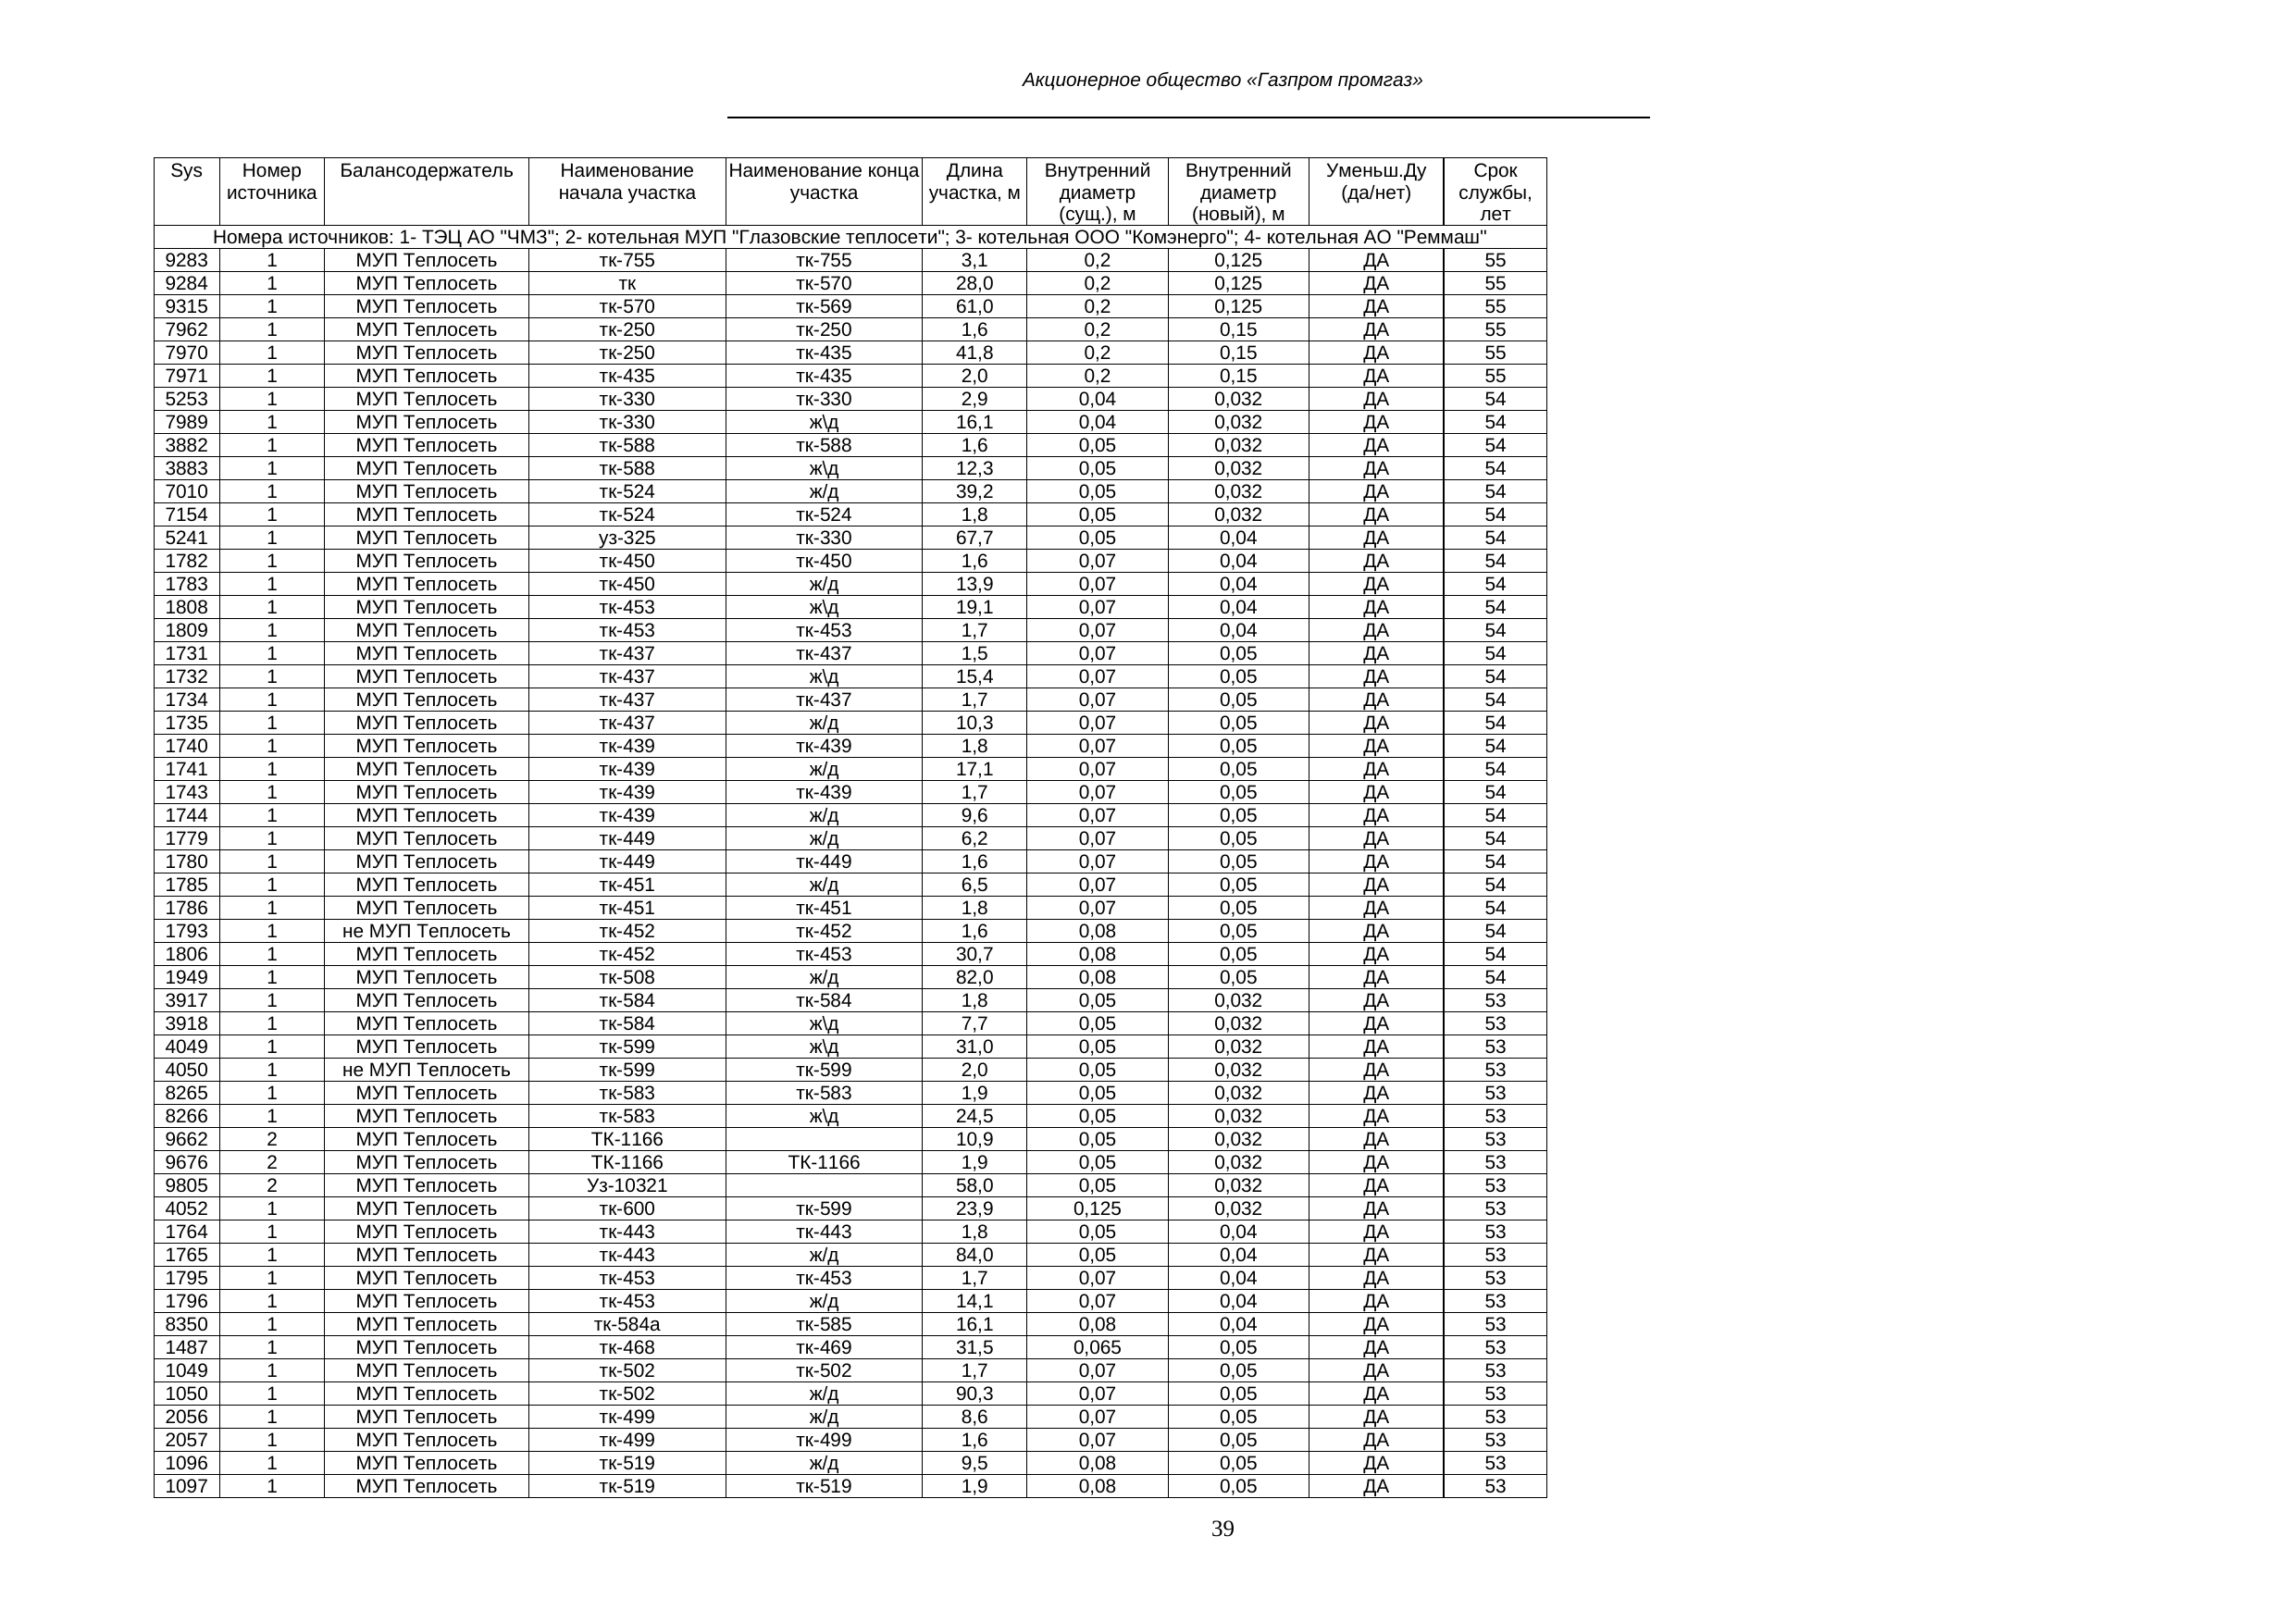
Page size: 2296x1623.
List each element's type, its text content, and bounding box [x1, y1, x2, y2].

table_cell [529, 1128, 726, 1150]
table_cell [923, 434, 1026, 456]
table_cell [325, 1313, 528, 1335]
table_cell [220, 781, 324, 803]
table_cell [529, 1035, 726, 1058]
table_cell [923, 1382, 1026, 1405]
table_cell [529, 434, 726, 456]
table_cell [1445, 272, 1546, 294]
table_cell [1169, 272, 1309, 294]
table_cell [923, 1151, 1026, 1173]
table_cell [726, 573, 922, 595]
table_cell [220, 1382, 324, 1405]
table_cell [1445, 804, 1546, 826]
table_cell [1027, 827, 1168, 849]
table_header Наименование начала участка [529, 158, 726, 225]
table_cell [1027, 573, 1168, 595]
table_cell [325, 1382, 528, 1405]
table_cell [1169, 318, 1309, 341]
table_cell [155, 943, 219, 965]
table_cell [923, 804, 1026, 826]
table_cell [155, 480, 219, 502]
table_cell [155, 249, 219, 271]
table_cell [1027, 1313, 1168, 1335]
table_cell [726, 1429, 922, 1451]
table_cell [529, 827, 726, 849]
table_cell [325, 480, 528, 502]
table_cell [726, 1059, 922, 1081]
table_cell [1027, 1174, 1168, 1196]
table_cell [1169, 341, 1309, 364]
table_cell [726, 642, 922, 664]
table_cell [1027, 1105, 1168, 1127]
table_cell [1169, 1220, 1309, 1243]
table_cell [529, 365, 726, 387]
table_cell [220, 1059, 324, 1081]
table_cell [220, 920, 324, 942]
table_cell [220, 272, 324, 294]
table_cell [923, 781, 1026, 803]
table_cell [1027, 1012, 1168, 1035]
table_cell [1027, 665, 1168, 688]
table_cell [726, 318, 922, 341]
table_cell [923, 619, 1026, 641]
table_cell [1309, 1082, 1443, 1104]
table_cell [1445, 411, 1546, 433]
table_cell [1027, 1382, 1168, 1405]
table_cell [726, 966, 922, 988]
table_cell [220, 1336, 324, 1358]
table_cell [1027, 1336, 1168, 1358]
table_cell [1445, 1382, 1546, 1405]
table_header Sys [155, 158, 219, 225]
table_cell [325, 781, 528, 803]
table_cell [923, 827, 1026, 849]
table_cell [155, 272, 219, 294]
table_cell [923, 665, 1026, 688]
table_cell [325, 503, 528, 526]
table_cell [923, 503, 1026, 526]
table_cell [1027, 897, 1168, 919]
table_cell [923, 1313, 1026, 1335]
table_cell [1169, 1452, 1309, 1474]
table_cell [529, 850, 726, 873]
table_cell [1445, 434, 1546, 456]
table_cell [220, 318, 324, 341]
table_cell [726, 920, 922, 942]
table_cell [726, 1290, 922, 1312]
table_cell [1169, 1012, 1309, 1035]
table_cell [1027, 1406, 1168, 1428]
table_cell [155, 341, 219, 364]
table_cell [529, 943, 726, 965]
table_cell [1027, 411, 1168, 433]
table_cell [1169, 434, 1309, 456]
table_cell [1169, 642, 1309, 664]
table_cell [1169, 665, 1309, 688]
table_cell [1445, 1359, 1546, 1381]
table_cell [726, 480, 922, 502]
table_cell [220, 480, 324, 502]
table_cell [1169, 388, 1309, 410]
table_header Балансодержатель [325, 158, 528, 225]
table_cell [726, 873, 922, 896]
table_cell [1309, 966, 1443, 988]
table_header Номер источника [220, 158, 324, 225]
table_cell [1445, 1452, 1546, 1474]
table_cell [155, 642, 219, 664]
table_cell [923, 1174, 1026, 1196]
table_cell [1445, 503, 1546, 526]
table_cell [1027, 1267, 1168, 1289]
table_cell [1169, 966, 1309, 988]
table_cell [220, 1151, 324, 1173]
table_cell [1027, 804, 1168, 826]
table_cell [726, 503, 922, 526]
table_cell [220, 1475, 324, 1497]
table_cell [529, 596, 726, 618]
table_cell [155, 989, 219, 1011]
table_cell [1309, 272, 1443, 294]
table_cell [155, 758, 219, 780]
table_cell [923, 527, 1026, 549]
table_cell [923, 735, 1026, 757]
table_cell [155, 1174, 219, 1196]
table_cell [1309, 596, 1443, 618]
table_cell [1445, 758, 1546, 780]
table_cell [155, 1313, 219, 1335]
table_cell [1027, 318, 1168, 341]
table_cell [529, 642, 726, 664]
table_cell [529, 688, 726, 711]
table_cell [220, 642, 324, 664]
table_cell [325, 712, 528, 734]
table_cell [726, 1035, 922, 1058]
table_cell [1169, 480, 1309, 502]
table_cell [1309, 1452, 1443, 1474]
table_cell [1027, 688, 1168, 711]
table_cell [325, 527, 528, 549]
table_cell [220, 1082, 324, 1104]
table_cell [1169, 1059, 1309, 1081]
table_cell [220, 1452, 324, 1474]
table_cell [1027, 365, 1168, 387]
table_header Внутpенний диаметp (сущ.), м [1027, 158, 1168, 225]
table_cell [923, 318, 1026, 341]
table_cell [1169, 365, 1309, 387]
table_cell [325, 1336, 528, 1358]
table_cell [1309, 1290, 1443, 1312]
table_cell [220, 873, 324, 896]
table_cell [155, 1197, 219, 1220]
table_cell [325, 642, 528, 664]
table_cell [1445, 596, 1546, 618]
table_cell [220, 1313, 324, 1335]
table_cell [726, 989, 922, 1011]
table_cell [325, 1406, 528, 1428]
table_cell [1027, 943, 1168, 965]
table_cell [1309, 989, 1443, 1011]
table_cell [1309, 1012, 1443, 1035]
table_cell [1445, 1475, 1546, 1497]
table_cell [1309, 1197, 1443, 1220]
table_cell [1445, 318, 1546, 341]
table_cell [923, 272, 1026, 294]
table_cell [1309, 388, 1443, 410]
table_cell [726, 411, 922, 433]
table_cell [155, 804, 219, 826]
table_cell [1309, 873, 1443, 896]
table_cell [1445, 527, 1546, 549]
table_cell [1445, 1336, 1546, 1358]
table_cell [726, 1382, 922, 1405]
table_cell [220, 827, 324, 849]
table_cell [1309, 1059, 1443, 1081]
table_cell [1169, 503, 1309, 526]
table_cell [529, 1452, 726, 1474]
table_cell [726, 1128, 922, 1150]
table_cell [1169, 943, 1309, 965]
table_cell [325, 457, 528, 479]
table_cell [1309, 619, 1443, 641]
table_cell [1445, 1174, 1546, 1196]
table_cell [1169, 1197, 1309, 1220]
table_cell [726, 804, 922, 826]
table_header Срок службы, лет [1445, 158, 1546, 225]
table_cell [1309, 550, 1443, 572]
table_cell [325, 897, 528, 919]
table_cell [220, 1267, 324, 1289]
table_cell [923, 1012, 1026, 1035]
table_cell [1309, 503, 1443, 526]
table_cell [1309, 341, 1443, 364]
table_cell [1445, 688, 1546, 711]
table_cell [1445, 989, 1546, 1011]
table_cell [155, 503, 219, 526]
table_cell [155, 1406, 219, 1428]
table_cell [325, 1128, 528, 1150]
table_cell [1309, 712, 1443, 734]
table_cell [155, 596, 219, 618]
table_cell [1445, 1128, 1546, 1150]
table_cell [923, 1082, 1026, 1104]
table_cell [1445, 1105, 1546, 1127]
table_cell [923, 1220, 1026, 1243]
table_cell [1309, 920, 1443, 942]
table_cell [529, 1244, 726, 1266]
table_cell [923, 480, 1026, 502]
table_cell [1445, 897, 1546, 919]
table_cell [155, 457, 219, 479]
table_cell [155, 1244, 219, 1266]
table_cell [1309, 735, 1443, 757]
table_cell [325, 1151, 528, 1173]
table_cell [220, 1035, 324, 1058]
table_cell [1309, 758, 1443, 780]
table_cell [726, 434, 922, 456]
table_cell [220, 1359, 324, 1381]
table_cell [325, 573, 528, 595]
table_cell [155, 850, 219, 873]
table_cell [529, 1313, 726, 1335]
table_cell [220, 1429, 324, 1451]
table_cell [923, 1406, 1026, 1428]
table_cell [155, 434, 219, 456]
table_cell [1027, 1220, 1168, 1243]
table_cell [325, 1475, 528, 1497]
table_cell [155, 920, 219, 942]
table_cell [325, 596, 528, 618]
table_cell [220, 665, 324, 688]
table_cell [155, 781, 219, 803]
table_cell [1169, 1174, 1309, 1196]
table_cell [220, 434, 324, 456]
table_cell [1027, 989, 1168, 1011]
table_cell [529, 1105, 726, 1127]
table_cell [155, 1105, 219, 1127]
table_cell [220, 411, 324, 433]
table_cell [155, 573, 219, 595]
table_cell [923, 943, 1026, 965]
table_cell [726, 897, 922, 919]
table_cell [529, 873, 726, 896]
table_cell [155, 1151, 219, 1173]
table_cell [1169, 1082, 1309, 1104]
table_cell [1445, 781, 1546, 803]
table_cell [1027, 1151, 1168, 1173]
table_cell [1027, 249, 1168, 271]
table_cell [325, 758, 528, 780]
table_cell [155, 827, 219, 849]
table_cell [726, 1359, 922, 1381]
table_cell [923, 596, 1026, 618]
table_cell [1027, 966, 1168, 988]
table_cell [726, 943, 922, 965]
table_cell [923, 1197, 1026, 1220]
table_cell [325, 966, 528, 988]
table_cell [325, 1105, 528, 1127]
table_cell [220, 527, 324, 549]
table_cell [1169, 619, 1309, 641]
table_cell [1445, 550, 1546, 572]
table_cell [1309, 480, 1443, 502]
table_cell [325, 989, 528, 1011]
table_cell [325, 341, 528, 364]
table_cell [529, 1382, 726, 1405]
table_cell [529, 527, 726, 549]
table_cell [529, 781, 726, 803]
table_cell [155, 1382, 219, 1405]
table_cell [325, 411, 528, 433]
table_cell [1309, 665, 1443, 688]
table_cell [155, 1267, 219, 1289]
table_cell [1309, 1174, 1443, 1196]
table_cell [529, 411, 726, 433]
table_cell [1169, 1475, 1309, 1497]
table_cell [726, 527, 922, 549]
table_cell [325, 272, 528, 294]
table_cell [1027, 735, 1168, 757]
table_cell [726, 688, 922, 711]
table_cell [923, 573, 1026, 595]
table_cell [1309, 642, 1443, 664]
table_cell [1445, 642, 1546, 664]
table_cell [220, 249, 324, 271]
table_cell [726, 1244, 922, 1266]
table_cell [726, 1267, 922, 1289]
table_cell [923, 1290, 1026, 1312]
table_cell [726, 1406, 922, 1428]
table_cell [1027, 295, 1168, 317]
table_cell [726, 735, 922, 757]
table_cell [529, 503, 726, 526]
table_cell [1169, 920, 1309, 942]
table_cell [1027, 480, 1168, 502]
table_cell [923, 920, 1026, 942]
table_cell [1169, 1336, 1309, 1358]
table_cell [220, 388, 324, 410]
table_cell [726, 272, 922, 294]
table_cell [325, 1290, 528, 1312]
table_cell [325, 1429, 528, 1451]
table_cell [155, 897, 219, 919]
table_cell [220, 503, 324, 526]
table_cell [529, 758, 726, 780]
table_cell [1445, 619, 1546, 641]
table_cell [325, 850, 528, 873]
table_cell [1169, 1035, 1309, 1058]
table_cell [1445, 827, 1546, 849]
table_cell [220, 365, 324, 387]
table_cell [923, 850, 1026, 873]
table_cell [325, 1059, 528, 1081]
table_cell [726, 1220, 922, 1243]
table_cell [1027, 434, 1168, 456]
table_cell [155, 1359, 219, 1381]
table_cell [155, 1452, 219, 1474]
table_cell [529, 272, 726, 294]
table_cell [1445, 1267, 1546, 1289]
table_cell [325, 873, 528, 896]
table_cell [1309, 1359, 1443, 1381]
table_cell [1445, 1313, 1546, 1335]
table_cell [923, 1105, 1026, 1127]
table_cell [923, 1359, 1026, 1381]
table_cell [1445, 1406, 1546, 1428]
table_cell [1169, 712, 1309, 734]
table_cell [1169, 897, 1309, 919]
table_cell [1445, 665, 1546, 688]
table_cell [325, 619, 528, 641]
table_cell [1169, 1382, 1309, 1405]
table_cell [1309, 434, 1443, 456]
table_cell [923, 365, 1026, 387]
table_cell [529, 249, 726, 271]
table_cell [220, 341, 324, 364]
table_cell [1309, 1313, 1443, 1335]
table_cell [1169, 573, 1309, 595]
table_header Наименование конца участка [726, 158, 922, 225]
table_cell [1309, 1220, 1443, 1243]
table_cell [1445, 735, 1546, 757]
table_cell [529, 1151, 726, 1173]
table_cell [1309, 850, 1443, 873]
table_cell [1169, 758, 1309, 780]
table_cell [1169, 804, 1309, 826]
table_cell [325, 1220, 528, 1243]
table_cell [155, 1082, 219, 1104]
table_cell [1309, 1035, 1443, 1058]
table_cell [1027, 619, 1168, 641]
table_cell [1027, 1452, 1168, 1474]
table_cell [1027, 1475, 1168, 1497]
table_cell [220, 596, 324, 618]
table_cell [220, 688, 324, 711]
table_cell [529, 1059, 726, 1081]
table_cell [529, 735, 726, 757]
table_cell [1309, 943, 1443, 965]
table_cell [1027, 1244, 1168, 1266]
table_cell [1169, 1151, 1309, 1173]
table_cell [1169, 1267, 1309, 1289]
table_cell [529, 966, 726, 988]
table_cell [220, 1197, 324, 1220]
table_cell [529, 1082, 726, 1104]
table_cell Номера источников: 1- ТЭЦ АО "ЧМЗ"; 2- котельная МУП "Глазовские теплосети"; 3- котельная ООО "Комэнерго"; 4- котельная АО "Реммаш" [155, 226, 1546, 248]
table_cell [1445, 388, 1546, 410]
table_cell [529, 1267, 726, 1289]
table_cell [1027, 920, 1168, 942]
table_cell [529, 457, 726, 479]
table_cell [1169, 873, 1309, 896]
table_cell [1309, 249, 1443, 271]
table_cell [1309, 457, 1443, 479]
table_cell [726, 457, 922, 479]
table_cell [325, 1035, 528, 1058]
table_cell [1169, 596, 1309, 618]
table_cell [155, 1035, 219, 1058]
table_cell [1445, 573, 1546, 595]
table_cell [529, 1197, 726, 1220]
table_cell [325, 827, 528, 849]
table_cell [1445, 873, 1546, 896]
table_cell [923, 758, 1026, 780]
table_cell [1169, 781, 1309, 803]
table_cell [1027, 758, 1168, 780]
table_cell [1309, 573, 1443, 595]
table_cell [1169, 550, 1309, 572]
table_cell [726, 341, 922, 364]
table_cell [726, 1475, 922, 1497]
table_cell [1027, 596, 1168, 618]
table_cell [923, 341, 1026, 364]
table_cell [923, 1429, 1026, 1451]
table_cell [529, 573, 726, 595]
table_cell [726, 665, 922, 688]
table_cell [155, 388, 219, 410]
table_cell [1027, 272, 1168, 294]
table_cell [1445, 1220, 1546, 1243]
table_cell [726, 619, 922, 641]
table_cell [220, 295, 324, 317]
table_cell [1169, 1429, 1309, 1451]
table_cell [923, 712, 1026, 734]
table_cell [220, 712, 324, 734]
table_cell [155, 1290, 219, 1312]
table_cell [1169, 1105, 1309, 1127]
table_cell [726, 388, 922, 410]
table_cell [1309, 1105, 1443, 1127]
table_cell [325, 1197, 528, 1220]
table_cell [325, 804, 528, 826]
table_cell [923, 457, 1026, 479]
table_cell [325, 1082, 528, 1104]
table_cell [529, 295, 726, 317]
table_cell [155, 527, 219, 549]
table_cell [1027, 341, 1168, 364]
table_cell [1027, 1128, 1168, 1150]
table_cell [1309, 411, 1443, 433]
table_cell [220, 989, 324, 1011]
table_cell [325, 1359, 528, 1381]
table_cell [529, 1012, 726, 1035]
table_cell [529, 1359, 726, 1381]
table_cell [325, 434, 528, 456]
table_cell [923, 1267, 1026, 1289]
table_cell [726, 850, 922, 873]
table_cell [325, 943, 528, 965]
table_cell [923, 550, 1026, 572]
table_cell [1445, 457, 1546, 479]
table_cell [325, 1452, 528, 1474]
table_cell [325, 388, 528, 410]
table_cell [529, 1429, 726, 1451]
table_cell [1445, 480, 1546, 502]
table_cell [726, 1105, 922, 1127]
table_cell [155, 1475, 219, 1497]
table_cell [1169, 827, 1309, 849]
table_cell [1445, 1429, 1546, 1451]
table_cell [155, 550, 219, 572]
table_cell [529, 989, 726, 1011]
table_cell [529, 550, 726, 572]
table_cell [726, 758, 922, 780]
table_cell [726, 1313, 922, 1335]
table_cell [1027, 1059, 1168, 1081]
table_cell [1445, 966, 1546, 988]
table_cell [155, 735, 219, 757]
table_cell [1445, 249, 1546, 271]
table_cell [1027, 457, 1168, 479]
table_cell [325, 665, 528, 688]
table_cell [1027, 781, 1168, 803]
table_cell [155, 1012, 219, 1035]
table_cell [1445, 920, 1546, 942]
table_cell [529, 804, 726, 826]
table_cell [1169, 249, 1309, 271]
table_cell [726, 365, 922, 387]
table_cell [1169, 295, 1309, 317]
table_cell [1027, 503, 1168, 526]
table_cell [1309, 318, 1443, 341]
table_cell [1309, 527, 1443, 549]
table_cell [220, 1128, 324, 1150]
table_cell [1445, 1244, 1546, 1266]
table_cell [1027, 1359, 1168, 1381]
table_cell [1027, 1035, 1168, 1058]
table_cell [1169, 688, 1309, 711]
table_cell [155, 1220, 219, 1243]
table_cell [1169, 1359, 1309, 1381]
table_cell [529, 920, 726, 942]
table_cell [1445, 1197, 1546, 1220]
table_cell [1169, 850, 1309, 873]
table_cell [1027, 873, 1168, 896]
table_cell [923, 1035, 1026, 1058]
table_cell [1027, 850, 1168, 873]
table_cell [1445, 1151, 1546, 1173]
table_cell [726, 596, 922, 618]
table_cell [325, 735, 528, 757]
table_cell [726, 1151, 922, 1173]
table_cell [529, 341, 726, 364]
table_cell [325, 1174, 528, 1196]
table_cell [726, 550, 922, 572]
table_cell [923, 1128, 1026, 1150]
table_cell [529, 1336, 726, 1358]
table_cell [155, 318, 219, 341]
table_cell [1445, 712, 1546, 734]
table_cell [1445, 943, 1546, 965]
table_header Внутpенний диаметp (новый), м [1169, 158, 1309, 225]
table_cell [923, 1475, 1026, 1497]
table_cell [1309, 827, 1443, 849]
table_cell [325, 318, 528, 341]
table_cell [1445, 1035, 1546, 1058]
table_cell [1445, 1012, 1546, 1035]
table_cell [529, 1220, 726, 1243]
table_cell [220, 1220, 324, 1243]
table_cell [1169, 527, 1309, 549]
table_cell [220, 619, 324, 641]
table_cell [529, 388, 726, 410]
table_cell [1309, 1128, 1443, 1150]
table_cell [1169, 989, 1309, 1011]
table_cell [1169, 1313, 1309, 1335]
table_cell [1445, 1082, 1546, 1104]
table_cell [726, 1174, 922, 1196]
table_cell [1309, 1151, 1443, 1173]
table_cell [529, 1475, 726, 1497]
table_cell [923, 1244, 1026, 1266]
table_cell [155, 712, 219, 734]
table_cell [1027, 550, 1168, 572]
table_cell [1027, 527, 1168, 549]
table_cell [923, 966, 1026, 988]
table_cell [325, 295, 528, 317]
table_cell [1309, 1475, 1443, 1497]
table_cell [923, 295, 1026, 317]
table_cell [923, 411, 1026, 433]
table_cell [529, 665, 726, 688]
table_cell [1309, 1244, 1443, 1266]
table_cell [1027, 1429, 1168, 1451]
table_header Уменьш.Ду (да/нет) [1309, 158, 1443, 225]
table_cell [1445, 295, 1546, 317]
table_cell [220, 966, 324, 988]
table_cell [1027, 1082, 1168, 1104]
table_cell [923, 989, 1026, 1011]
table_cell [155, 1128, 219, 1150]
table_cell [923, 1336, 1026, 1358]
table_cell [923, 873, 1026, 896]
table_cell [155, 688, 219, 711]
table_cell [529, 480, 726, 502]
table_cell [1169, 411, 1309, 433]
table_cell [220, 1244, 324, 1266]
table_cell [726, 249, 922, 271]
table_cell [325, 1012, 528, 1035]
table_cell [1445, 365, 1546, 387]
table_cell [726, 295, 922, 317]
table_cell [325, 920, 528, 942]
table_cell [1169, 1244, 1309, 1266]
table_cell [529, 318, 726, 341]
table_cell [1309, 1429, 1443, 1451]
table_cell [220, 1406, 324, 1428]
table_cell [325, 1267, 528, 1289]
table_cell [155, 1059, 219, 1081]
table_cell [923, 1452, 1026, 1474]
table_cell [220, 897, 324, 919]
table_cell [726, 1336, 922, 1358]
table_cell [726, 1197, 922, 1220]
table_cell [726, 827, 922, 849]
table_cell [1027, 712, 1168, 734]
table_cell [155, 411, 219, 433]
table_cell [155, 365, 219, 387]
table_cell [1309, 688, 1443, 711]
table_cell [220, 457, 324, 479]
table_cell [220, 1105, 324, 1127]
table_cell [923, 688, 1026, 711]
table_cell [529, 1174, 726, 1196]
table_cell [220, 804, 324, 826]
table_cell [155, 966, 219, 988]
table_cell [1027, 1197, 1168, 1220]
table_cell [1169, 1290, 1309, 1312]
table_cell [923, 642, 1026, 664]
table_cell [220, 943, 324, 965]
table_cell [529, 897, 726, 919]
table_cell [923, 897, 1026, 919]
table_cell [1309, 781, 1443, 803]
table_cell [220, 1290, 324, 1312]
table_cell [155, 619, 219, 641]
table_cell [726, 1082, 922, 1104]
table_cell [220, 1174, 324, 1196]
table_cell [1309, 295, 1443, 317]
table_header Длина участка, м [923, 158, 1026, 225]
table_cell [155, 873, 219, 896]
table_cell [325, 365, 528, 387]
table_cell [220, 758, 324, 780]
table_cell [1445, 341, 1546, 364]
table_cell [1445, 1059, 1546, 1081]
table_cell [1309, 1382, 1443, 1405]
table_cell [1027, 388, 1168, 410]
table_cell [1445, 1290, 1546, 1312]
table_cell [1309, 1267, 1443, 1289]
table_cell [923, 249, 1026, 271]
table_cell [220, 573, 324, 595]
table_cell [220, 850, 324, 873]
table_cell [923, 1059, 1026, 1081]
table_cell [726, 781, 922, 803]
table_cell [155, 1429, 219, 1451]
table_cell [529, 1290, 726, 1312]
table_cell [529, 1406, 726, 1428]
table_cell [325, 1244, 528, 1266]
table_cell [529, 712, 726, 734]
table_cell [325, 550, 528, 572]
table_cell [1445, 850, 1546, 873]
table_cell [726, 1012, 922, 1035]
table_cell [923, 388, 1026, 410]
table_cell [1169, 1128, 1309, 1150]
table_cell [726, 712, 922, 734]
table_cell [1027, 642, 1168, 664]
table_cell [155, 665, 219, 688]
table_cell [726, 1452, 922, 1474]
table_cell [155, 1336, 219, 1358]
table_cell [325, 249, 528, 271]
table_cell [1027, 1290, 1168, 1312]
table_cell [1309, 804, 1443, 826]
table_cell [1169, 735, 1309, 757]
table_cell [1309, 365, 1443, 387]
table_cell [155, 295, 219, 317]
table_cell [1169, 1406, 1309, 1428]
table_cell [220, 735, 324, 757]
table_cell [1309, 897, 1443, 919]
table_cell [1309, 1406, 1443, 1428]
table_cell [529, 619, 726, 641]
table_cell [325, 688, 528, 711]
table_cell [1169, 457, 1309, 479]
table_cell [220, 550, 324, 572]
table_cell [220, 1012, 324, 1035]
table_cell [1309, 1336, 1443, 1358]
